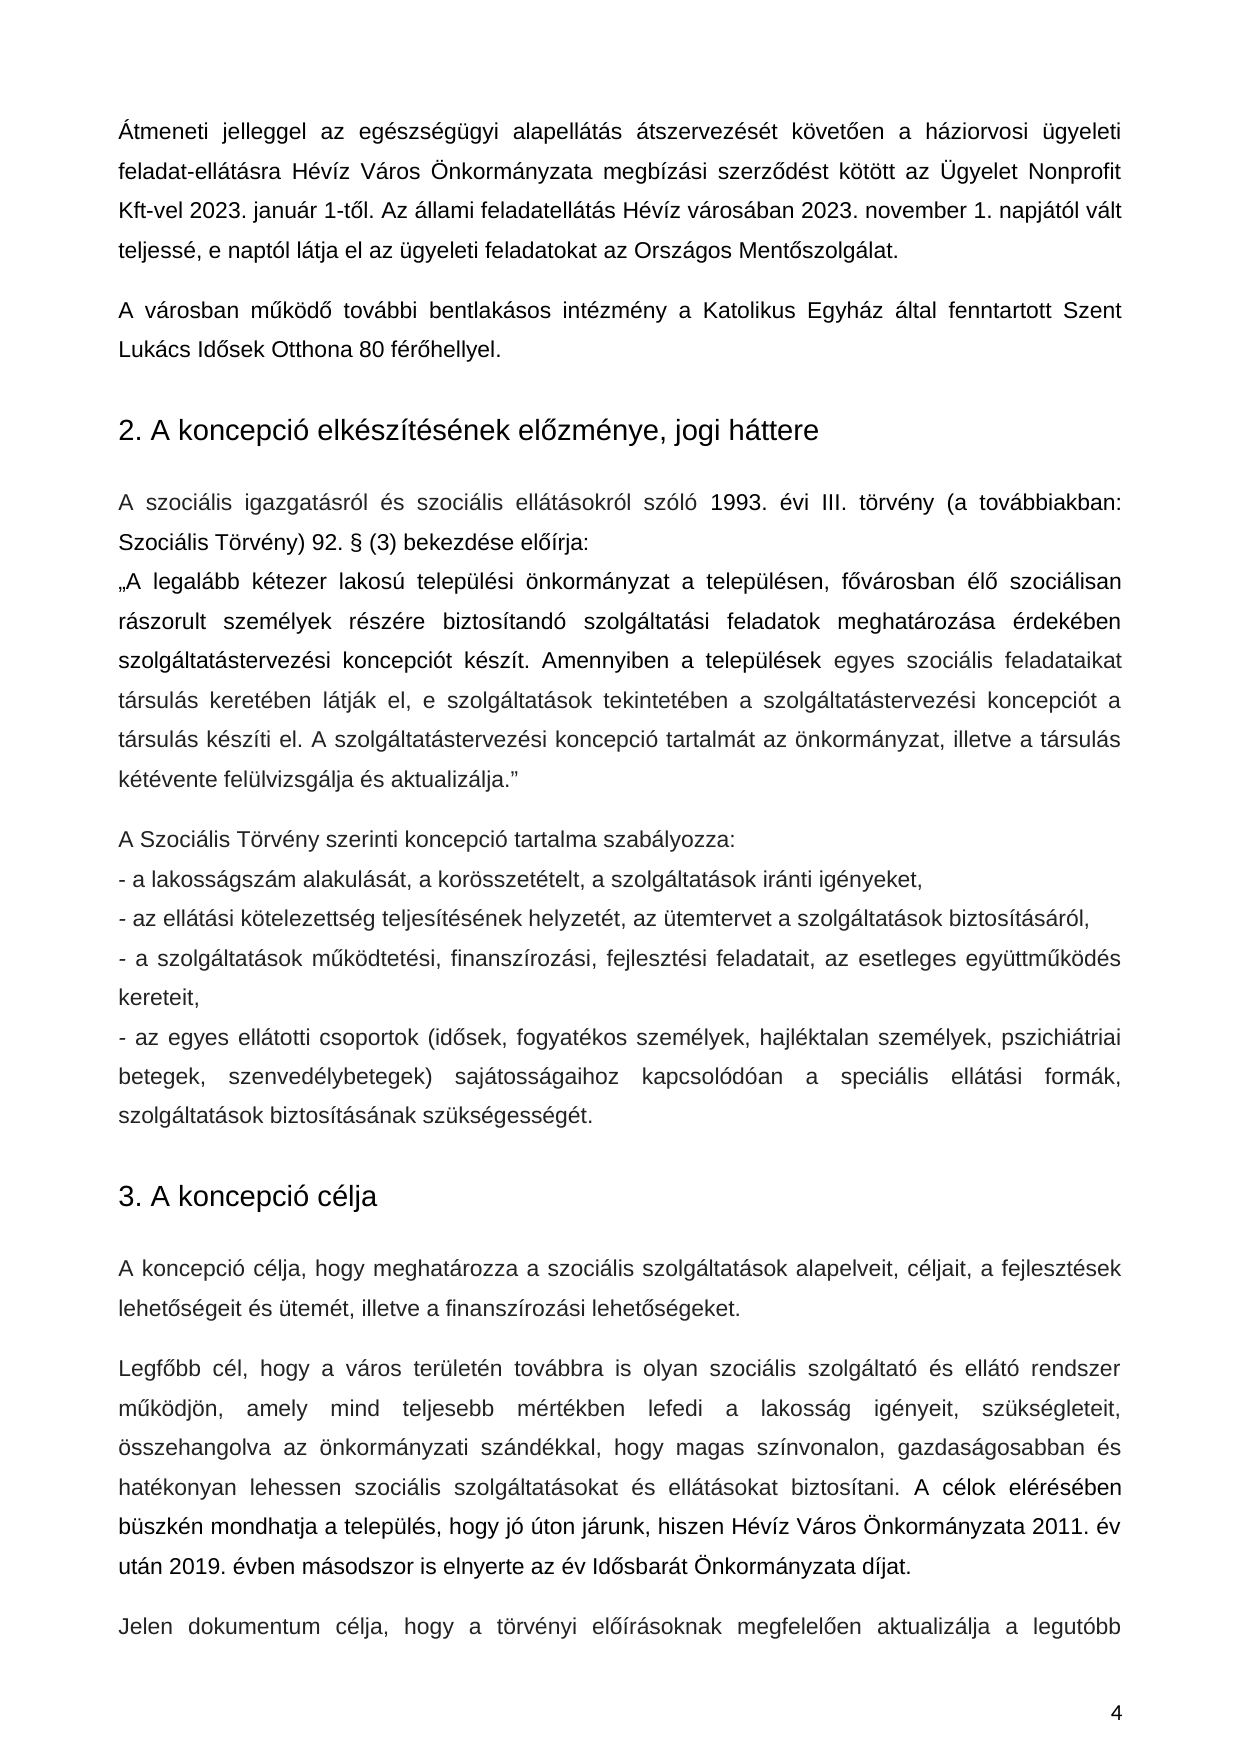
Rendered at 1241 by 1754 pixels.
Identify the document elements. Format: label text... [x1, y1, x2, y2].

text „A legalább kétezer lakosú települési önkormányzat a településen, fővárosban élő szociálisan rászorult személyek részére biztosítandó szolgáltatási feladatok meghatározása érdekében szolgáltatástervezési koncepciót készít. Amennyiben a települések egyes szociális feladataikat társulás keretében látják el, e szolgáltatások tekintetében a szolgáltatástervezési koncepciót a társulás készíti el. A szolgáltatástervezési koncepció tartalmát az önkormányzat, illetve a társulás kétévente felülvizsgálja és aktualizálja.” [118, 568, 1122, 792]
text A szociális igazgatásról és szociális ellátásokról szóló 1993. évi III. törvény (a továbbiakban: Szociális Törvény) 92. § (3) bekezdése előírja: [118, 489, 1122, 555]
subtitle 2. A koncepció elkészítésének előzménye, jogi háttere [118, 413, 1122, 447]
text - a lakosságszám alakulását, a korösszetételt, a szolgáltatások iránti igényeket, [118, 866, 1122, 892]
text A koncepció célja, hogy meghatározza a szociális szolgáltatások alapelveit, céljait, a fejlesztések lehetőségeit és ütemét, illetve a finanszírozási lehetőségeket. [118, 1255, 1122, 1321]
text Átmeneti jelleggel az egészségügyi alapellátás átszervezését követően a háziorvosi ügyeleti feladat-ellátásra Hévíz Város Önkormányzata megbízási szerződést kötött az Ügyelet Nonprofit Kft-vel 2023. január 1-től. Az állami feladatellátás Hévíz városában 2023. november 1. napjától vált teljessé, e naptól látja el az ügyeleti feladatokat az Országos Mentőszolgálat. [118, 118, 1122, 263]
text Legfőbb cél, hogy a város területén továbbra is olyan szociális szolgáltató és ellátó rendszer működjön, amely mind teljesebb mértékben lefedi a lakosság igényeit, szükségleteit, összehangolva az önkormányzati szándékkal, hogy magas színvonalon, gazdaságosabban és hatékonyan lehessen szociális szolgáltatásokat és ellátásokat biztosítani. A célok elérésében büszkén mondhatja a település, hogy jó úton járunk, hiszen Hévíz Város Önkormányzata 2011. év után 2019. évben másodszor is elnyerte az év Idősbarát Önkormányzata díjat. [118, 1355, 1122, 1579]
text - az egyes ellátotti csoportok (idősek, fogyatékos személyek, hajléktalan személyek, pszichiátriai betegek, szenvedélybetegek) sajátosságaihoz kapcsolódóan a speciális ellátási formák, szolgáltatások biztosításának szükségességét. [118, 1023, 1122, 1129]
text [118, 1613, 1122, 1639]
subtitle 3. A koncepció célja [118, 1179, 1122, 1213]
text - az ellátási kötelezettség teljesítésének helyzetét, az ütemtervet a szolgáltatások biztosításáról, [118, 905, 1122, 931]
text - a szolgáltatások működtetési, finanszírozási, fejlesztési feladatait, az esetleges együttműködés kereteit, [118, 944, 1122, 1010]
text A városban működő további bentlakásos intézmény a Katolikus Egyház által fenntartott Szent Lukács Idősek Otthona 80 férőhellyel. [118, 297, 1122, 363]
text A Szociális Törvény szerinti koncepció tartalma szabályozza: [118, 826, 1122, 852]
